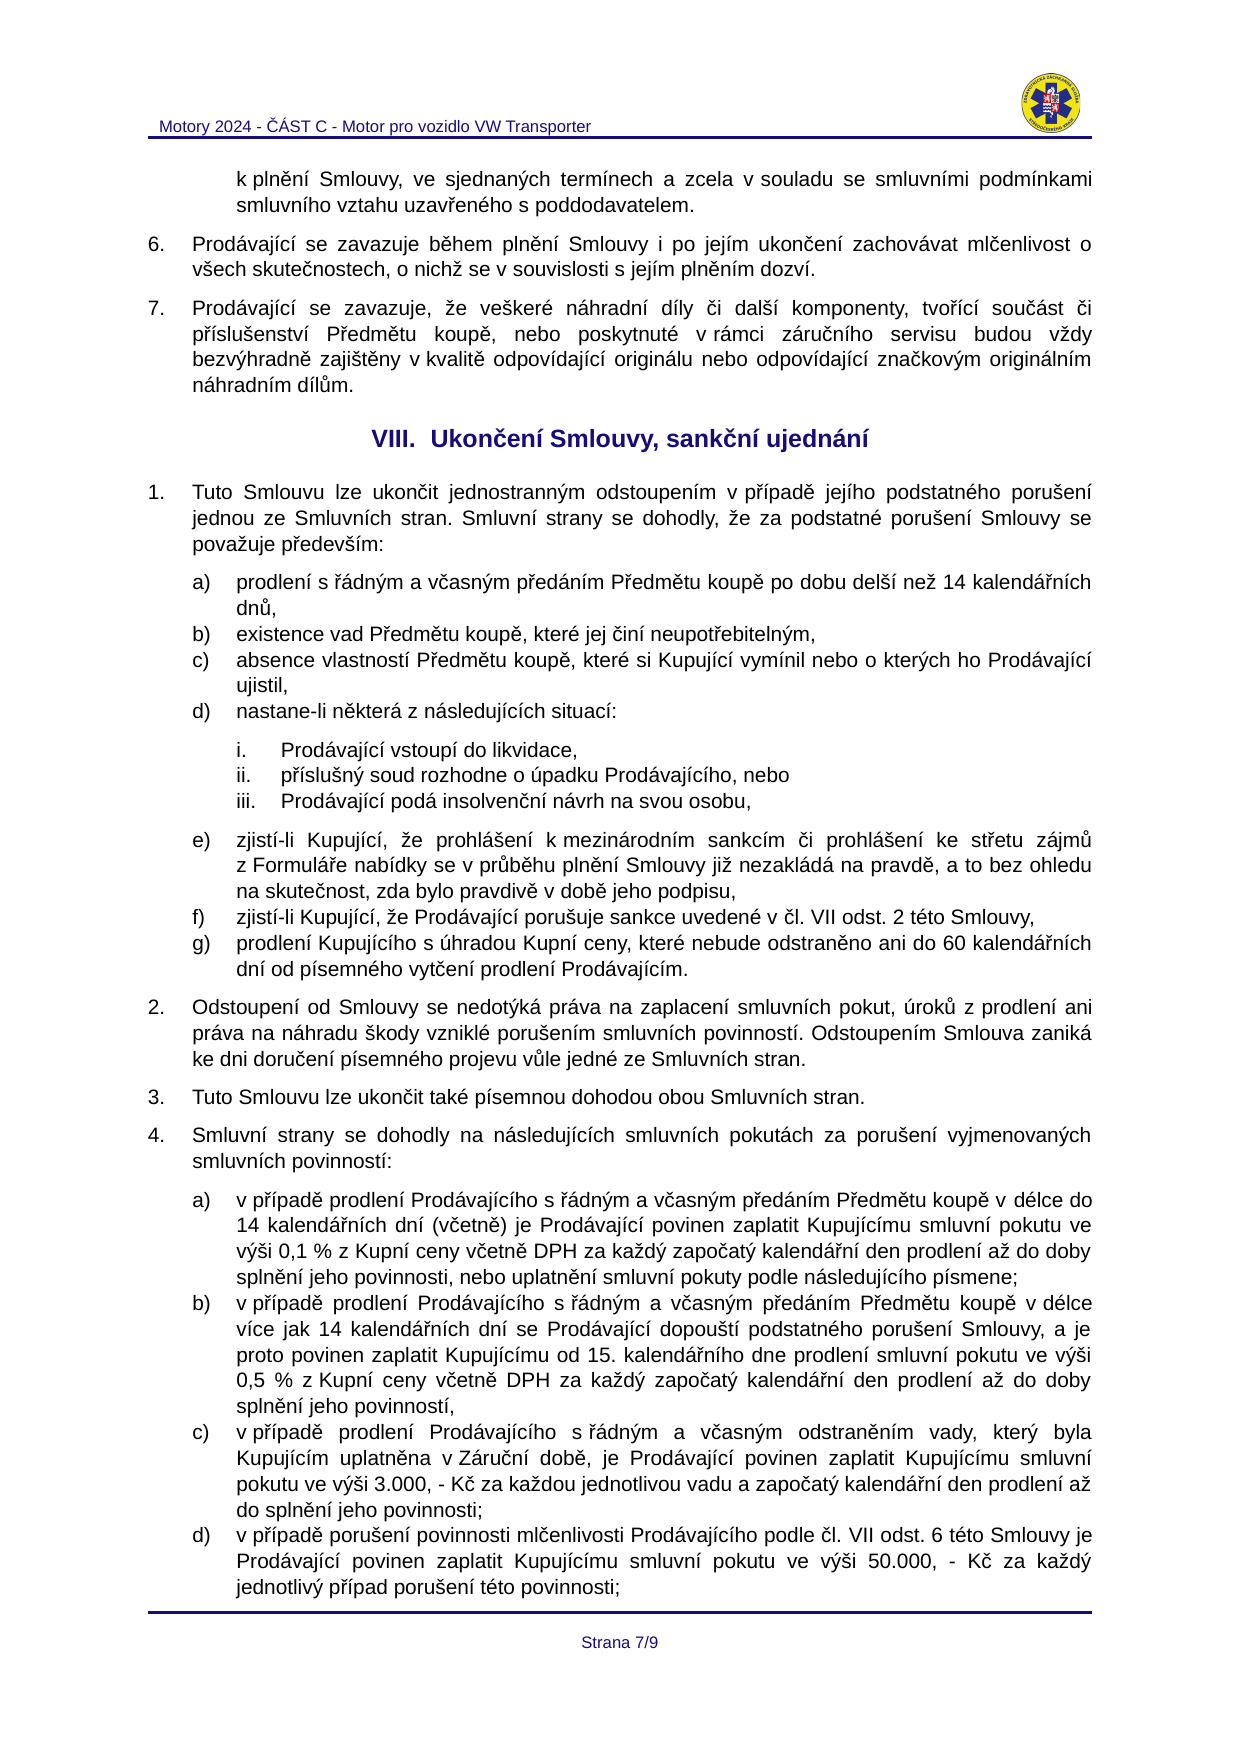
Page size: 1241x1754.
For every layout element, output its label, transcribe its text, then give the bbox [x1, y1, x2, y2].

text v případě prodlení Prodávajícího s řádným a včasným předáním Předmětu koupě v délce více jak 14 kalendářních dní se Prodávající dopouští podstatného porušení Smlouvy, a je proto povinen zaplatit Kupujícímu od 15. kalendářního dne prodlení smluvní pokutu ve výši 0,5 % z Kupní ceny včetně DPH za každý započatý kalendářní den prodlení až do doby splnění jeho povinností, [192, 1291, 1093, 1418]
text v případě prodlení Prodávajícího s řádným a včasným předáním Předmětu koupě v délce do 14 kalendářních dní (včetně) je Prodávající povinen zaplatit Kupujícímu smluvní pokutu ve výši 0,1 % z Kupní ceny včetně DPH za každý započatý kalendářní den prodlení až do doby splnění jeho povinnosti, nebo uplatnění smluvní pokuty podle následujícího písmene; [192, 1187, 1093, 1289]
text Smluvní strany se dohodly na následujících smluvních pokutách za porušení vyjmenovaných smluvních povinností: [148, 1123, 1093, 1173]
text Prodávající podá insolvenční návrh na svou osobu, [236, 789, 1093, 813]
text Tuto Smlouvu lze ukončit také písemnou dohodou obou Smluvních stran. [148, 1085, 1093, 1109]
picture [1021, 73, 1081, 133]
text Prodávající se zavazuje během plnění Smlouvy i po jejím ukončení zachovávat mlčenlivost o všech skutečnostech, o nichž se v souvislosti s jejím plněním dozví. [148, 231, 1093, 281]
text absence vlastností Předmětu koupě, které si Kupující vymínil nebo o kterých ho Prodávající ujistil, [192, 647, 1093, 697]
text prodlení Kupujícího s úhradou Kupní ceny, které nebude odstraněno ani do 60 kalendářních dní od písemného vytčení prodlení Prodávajícím. [192, 931, 1093, 981]
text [192, 167, 1093, 217]
text Tuto Smlouvu lze ukončit jednostranným odstoupením v případě jejího podstatného porušení jednou ze Smluvních stran. Smluvní strany se dohodly, že za podstatné porušení Smlouvy se považuje především: [148, 480, 1093, 556]
text Prodávající vstoupí do likvidace, [236, 737, 1093, 761]
text existence vad Předmětu koupě, které jej činí neupotřebitelným, [192, 622, 1093, 646]
text Prodávající se zavazuje, že veškeré náhradní díly či další komponenty, tvořící součást či příslušenství Předmětu koupě, nebo poskytnuté v rámci záručního servisu budou vždy bezvýhradně zajištěny v kvalitě odpovídající originálu nebo odpovídající značkovým originálním náhradním dílům. [148, 296, 1093, 397]
text Ukončení Smlouvy, sankční ujednání [148, 424, 1093, 453]
text příslušný soud rozhodne o úpadku Prodávajícího, nebo [236, 763, 1093, 787]
text v případě porušení povinnosti mlčenlivosti Prodávajícího podle čl. VII odst. 6 této Smlouvy je Prodávající povinen zaplatit Kupujícímu smluvní pokutu ve výši 50.000, - Kč za každý jednotlivý případ porušení této povinnosti; [192, 1523, 1093, 1599]
text nastane-li některá z následujících situací: [192, 699, 1093, 723]
text zjistí-li Kupující, že prohlášení k mezinárodním sankcím či prohlášení ke střetu zájmů z Formuláře nabídky se v průběhu plnění Smlouvy již nezakládá na pravdě, a to bez ohledu na skutečnost, zda bylo pravdivě v době jeho podpisu, [192, 827, 1093, 903]
text zjistí-li Kupující, že Prodávající porušuje sankce uvedené v čl. VII odst. 2 této Smlouvy, [192, 905, 1093, 929]
text v případě prodlení Prodávajícího s řádným a včasným odstraněním vady, který byla Kupujícím uplatněna v Záruční době, je Prodávající povinen zaplatit Kupujícímu smluvní pokutu ve výši 3.000, - Kč za každou jednotlivou vadu a započatý kalendářní den prodlení až do splnění jeho povinnosti; [192, 1420, 1093, 1521]
text prodlení s řádným a včasným předáním Předmětu koupě po dobu delší než 14 kalendářních dnů, [192, 570, 1093, 620]
text Odstoupení od Smlouvy se nedotýká práva na zaplacení smluvních pokut, úroků z prodlení ani práva na náhradu škody vzniklé porušením smluvních povinností. Odstoupením Smlouva zaniká ke dni doručení písemného projevu vůle jedné ze Smluvních stran. [148, 995, 1093, 1071]
